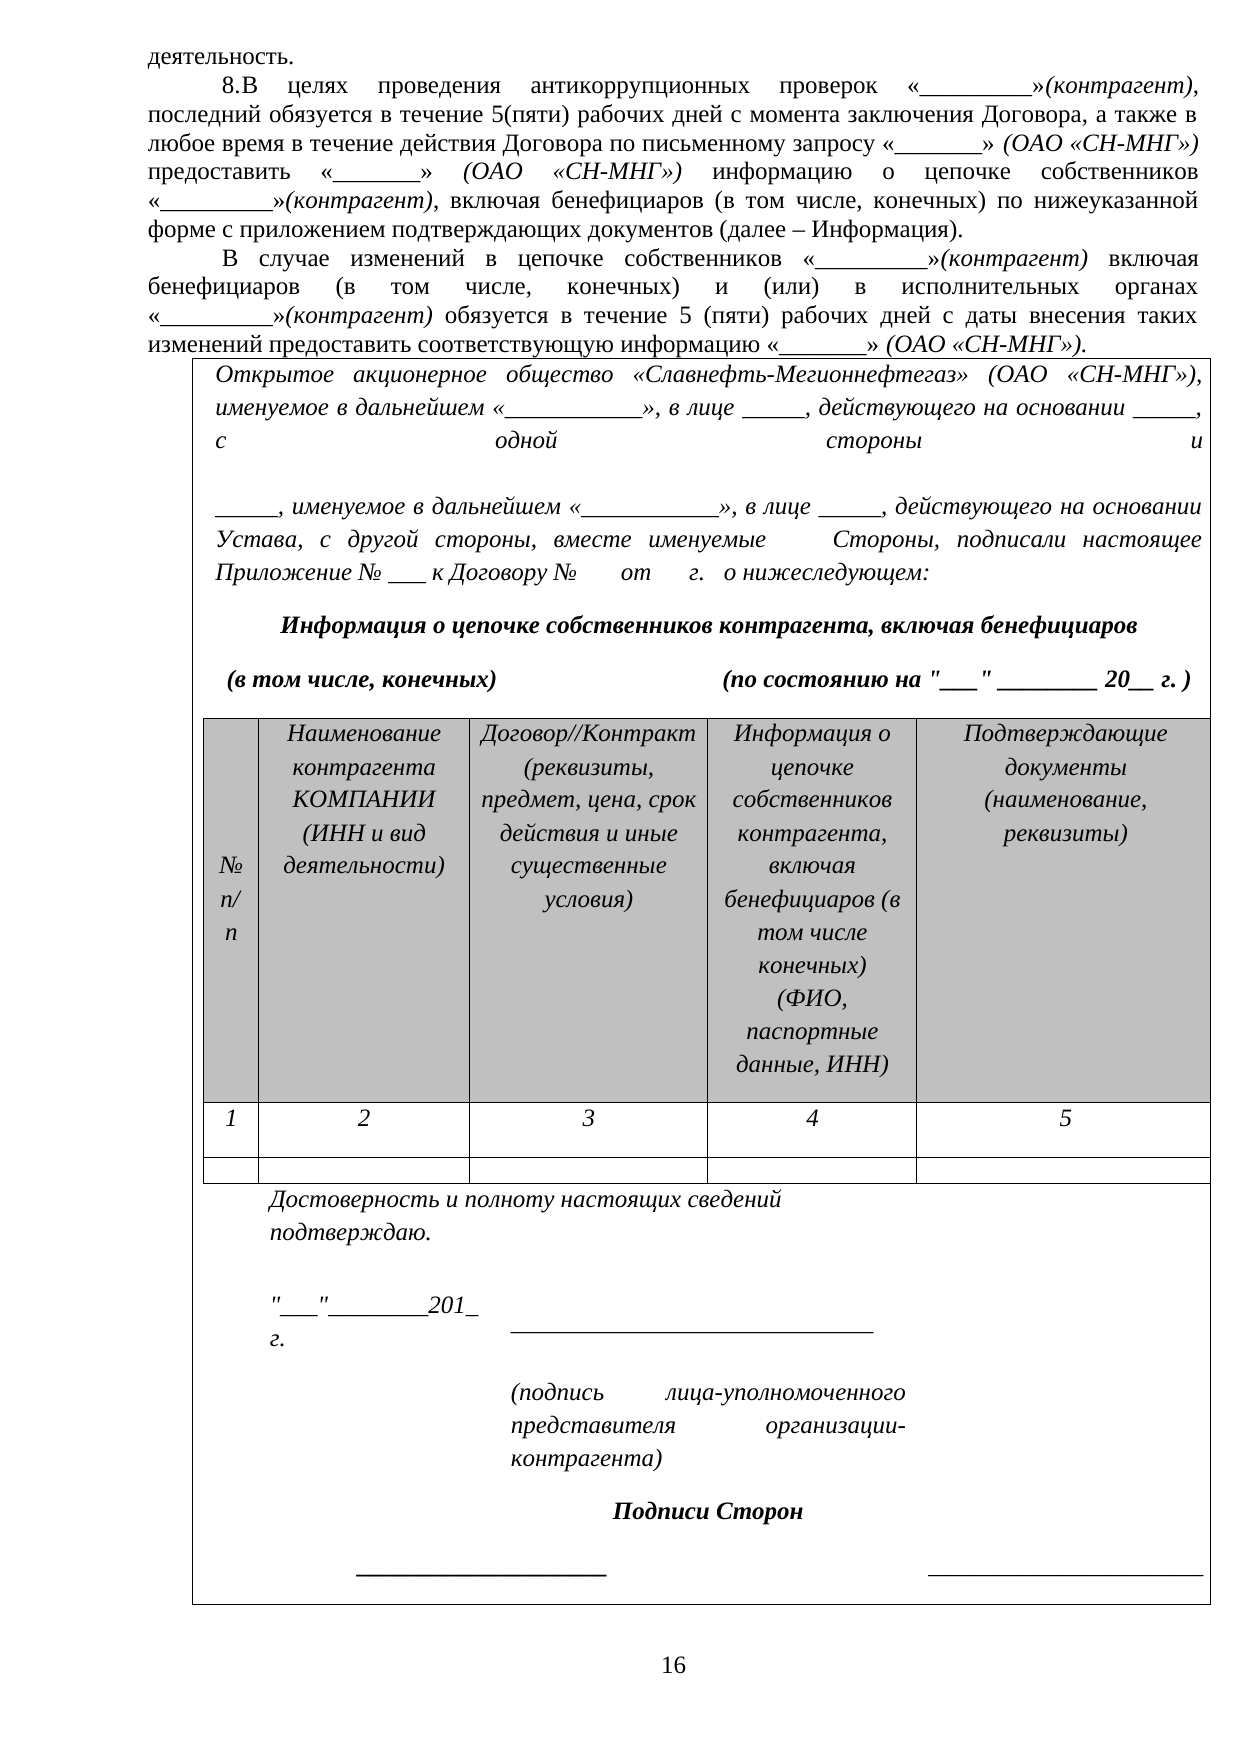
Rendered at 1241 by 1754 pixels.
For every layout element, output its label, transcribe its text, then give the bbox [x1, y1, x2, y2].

text В случае изменений в цепочке собственников «_________»(контрагент) включая бенефициаров (в том числе, конечных) и (или) в исполнительных органах «_________»(контрагент) обязуется в течение 5 (пяти) рабочих дней с даты внесения таких изменений предоставить соответствующую информацию «_______» (ОАО «СН-МНГ»). [148, 243, 1199, 358]
table_header [193, 359, 1210, 1604]
list В целях проведения антикоррупционных проверок «_________»(контрагент), последний обязуется в течение 5(пяти) рабочих дней с момента заключения Договора, а также в любое время в течение действия Договора по письменному запросу «_______» (ОАО «СН-МНГ») предоставить «_______» (ОАО «СН-МНГ») информацию о цепочке собственников «_________»(контрагент), включая бенефициаров (в том числе, конечных) по нижеуказанной форме с приложением подтверждающих документов (далее – Информация). [148, 70, 1199, 243]
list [148, 41, 1199, 70]
